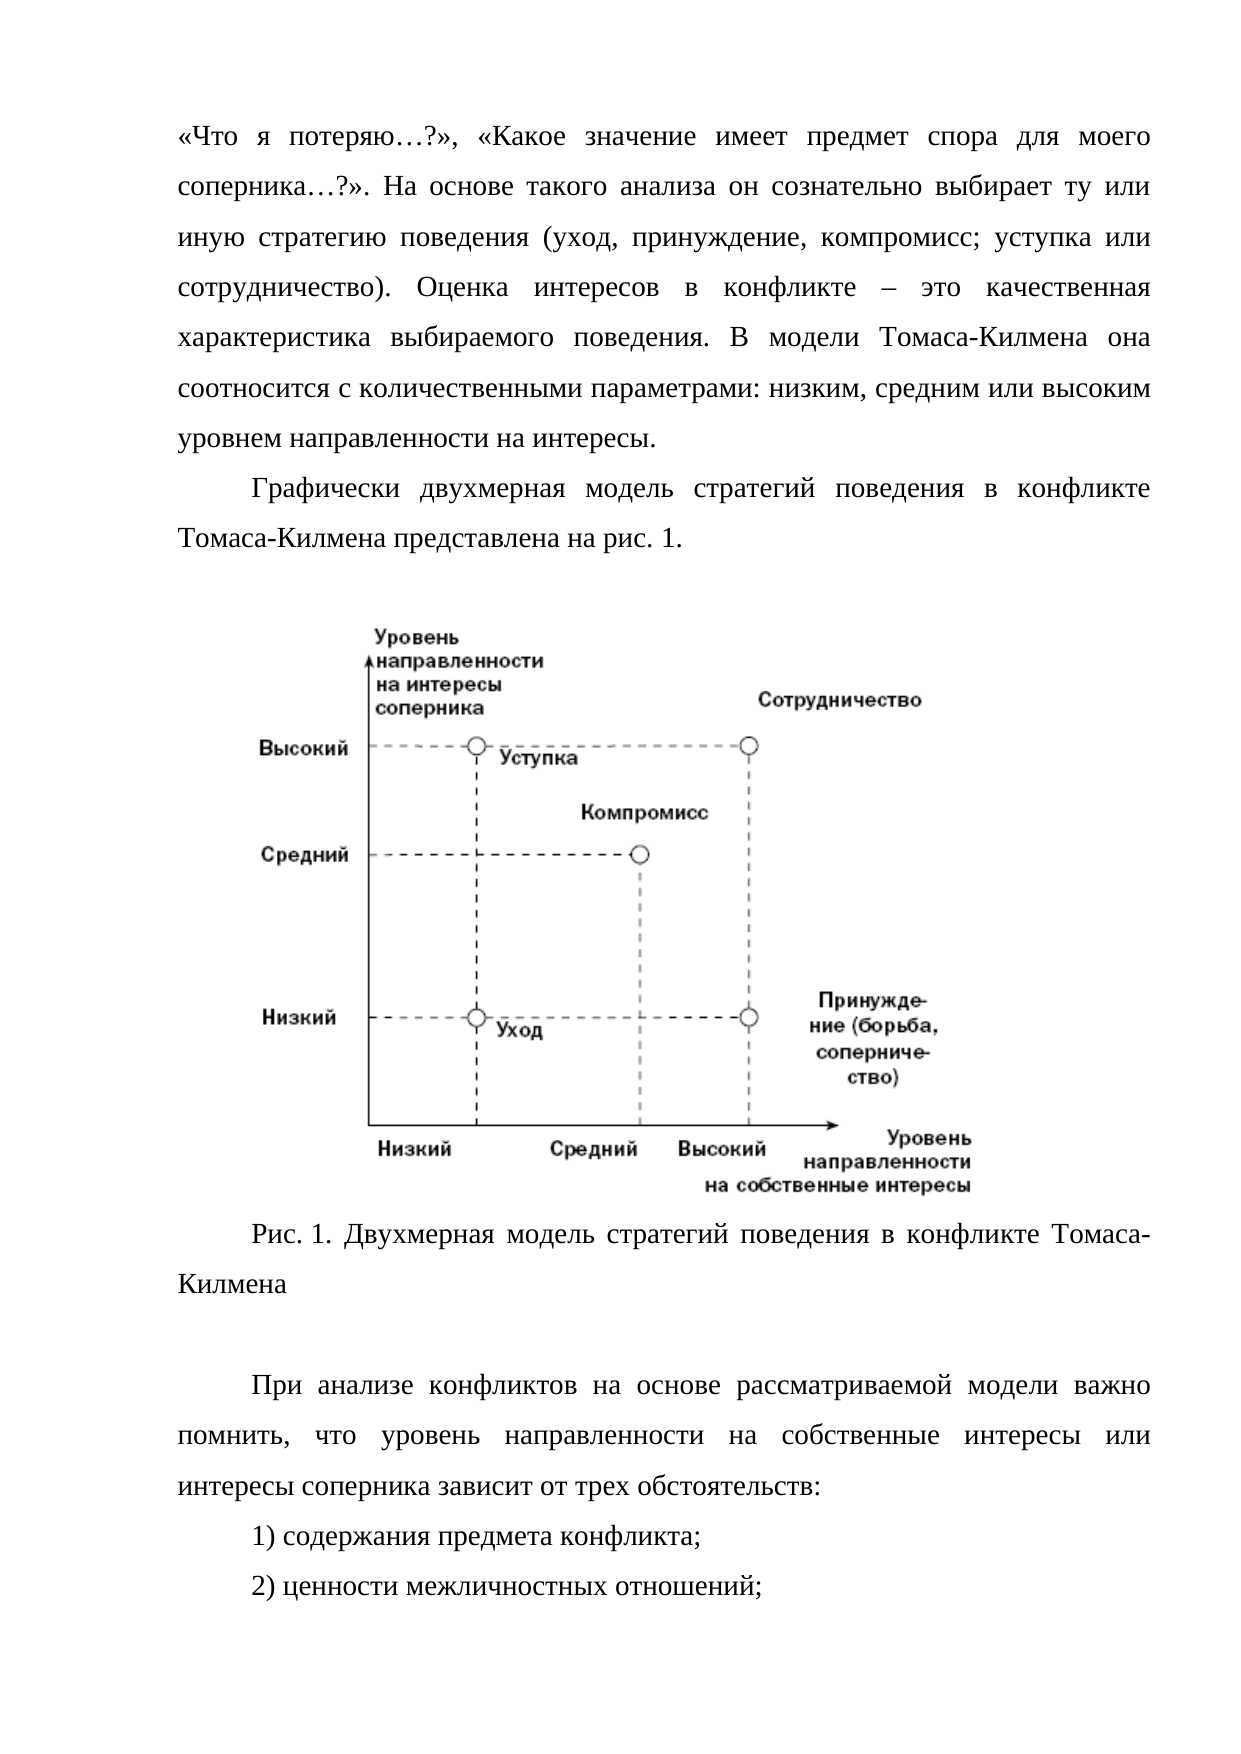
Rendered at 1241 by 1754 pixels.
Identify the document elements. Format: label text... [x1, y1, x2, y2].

text 2) ценности межличностных отношений; [177, 1568, 1152, 1602]
text При анализе конфликтов на основе рассматриваемой модели важно помнить, что уровень направленности на собственные интересы или интересы соперника зависит от трех обстоятельств: [177, 1367, 1152, 1501]
picture [251, 621, 978, 1200]
text Рис. 1. Двухмерная модель стратегий поведения в конфликте Томаса-Килмена [177, 1216, 1152, 1300]
text Графически двухмерная модель стратегий поведения в конфликте Томаса-Килмена представлена на рис. 1. [177, 470, 1152, 554]
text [177, 118, 1152, 453]
text 1) содержания предмета конфликта; [177, 1518, 1152, 1552]
